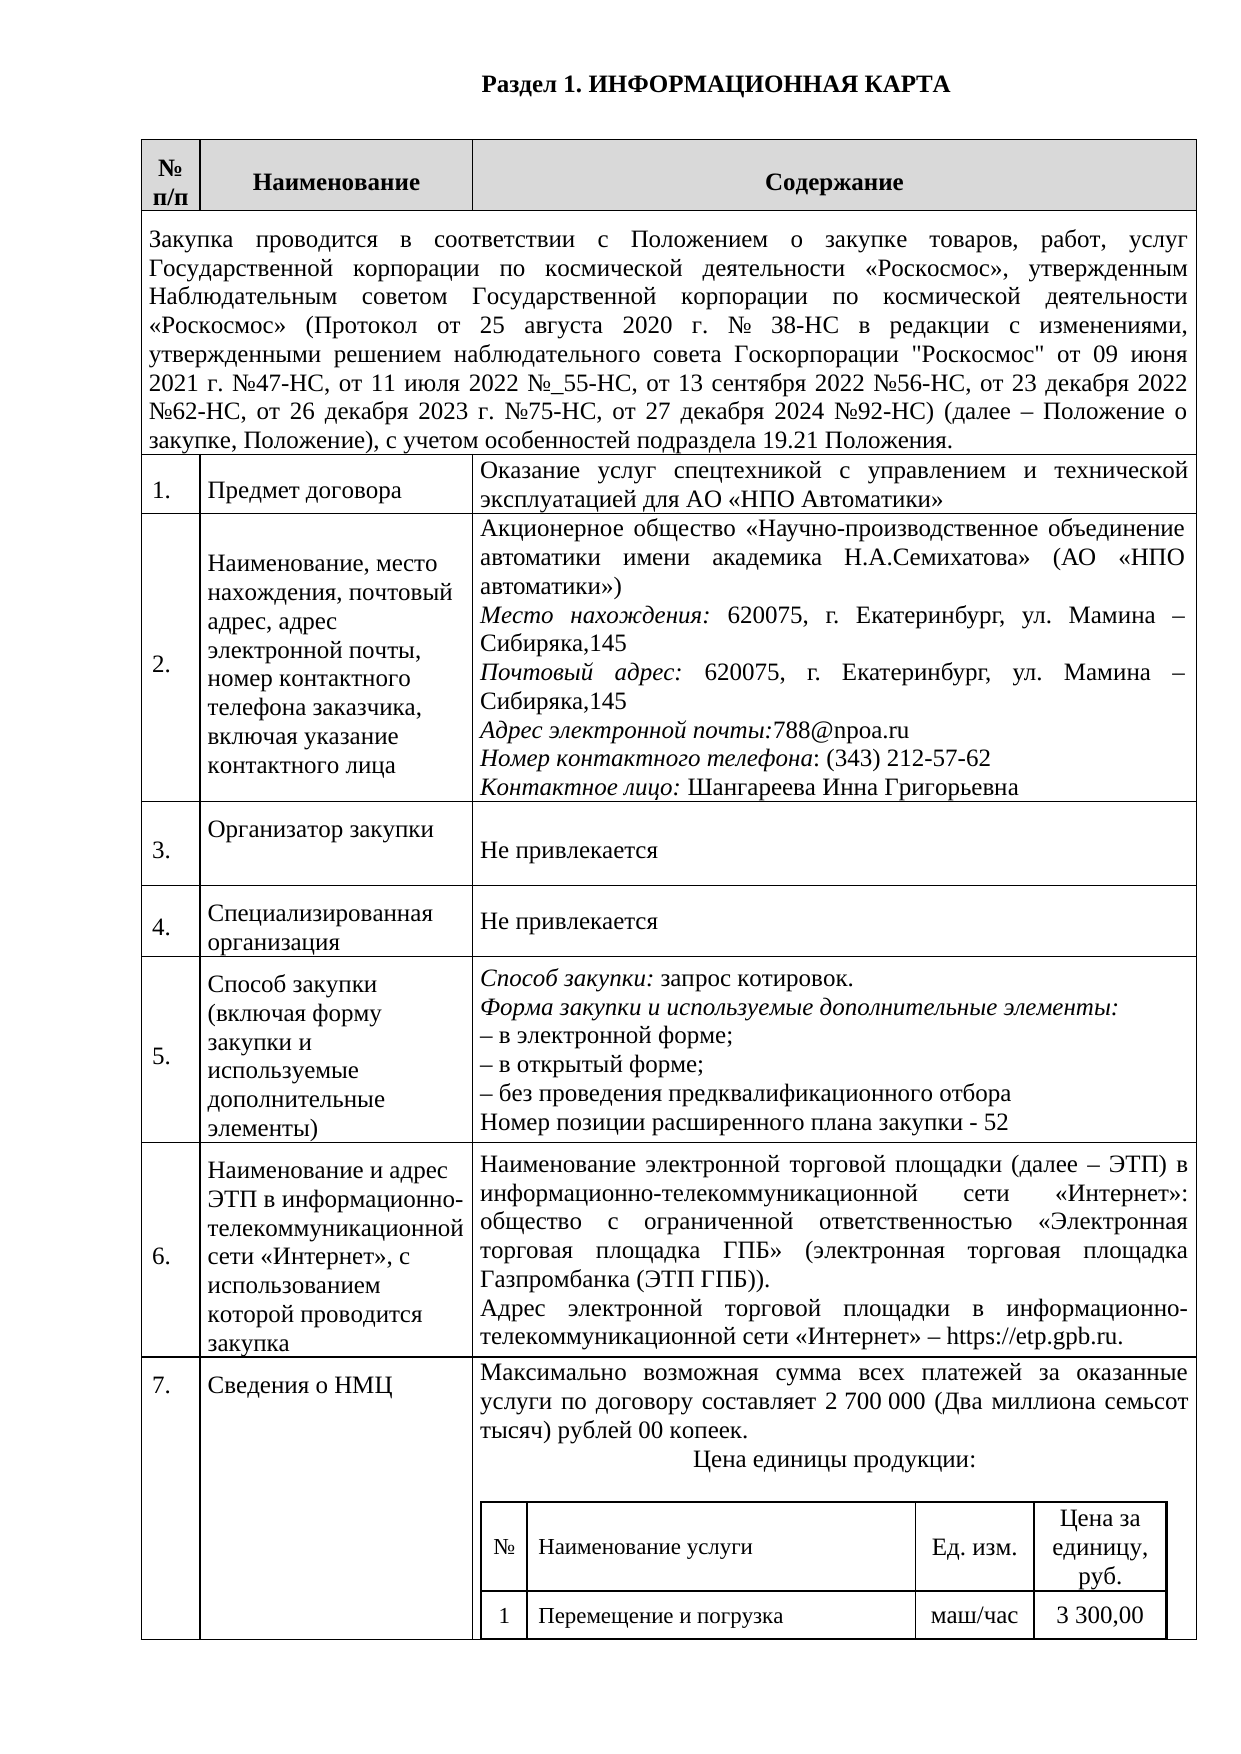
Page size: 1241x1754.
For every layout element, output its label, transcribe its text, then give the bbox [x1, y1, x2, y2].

table_cell Не привлекается [473, 802, 1196, 884]
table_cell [473, 1358, 1196, 1639]
table_cell Акционерное общество «Научно-производственное объединение автоматики имени академика Н.А.Семихатова» (АО «НПО автоматики») Место нахождения: 620075, г. Екатеринбург, ул. Мамина – Сибиряка,145 Почтовый адрес: 620075, г. Екатеринбург, ул. Мамина – Сибиряка,145 Адрес электронной почты:788@npoa.ru Номер контактного телефона: (343) 212-57-62 Контактное лицо: Шангареева Инна Григорьевна [473, 514, 1196, 801]
table_header Наименование [201, 140, 472, 210]
table_cell [142, 1358, 199, 1639]
table_cell [142, 886, 199, 956]
table_cell Специализированная организация [201, 886, 472, 956]
table_header № п/п [142, 140, 199, 210]
table_cell [142, 514, 199, 801]
table_cell Не привлекается [473, 886, 1196, 956]
table_cell Наименование и адрес ЭТП в информационно-телекоммуникационной сети «Интернет», с использованием которой проводится закупка [201, 1143, 472, 1356]
table_cell Закупка проводится в соответствии с Положением о закупке товаров, работ, услуг Государственной корпорации по космической деятельности «Роскосмос», утвержденным Наблюдательным советом Государственной корпорации по космической деятельности «Роскосмос» (Протокол от 25 августа 2020 г. № 38-НС в редакции с изменениями, утвержденными решением наблюдательного совета Госкорпорации "Роскосмос" от 09 июня 2021 г. №47-НС, от 11 июля 2022 №_55-НС, от 13 сентября 2022 №56-НС, от 23 декабря 2022 №62-НС, от 26 декабря 2023 г. №75-НС, от 27 декабря 2024 №92-НС) (далее – Положение о закупке, Положение), с учетом особенностей подраздела 19.21 Положения. [142, 211, 1196, 454]
table_header Содержание [473, 140, 1196, 210]
table_cell Способ закупки: запрос котировок. Форма закупки и используемые дополнительные элементы: – в электронной форме; – в открытый форме; – без проведения предквалификационного отбора Номер позиции расширенного плана закупки - 52 [473, 957, 1196, 1142]
table_cell Предмет договора [201, 455, 472, 512]
table_cell [142, 1143, 199, 1356]
table_cell Наименование, место нахождения, почтовый адрес, адрес электронной почты, номер контактного телефона заказчика, включая указание контактного лица [201, 514, 472, 801]
table_cell Организатор закупки [201, 802, 472, 884]
text Раздел 1. ИНФОРМАЦИОННАЯ КАРТА [266, 69, 1166, 98]
table_cell Способ закупки (включая форму закупки и используемые дополнительные элементы) [201, 957, 472, 1142]
table_cell [142, 802, 199, 884]
table_cell Сведения о НМЦ [201, 1358, 472, 1639]
table_cell Наименование электронной торговой площадки (далее – ЭТП) в информационно-телекоммуникационной сети «Интернет»: общество с ограниченной ответственностью «Электронная торговая площадка ГПБ» (электронная торговая площадка Газпромбанка (ЭТП ГПБ)). Адрес электронной торговой площадки в информационно-телекоммуникационной сети «Интернет» – https://etp.gpb.ru. [473, 1143, 1196, 1356]
table_cell [142, 957, 199, 1142]
table_cell [142, 455, 199, 512]
table_cell Оказание услуг спецтехникой с управлением и технической эксплуатацией для АО «НПО Автоматики» [473, 455, 1196, 512]
